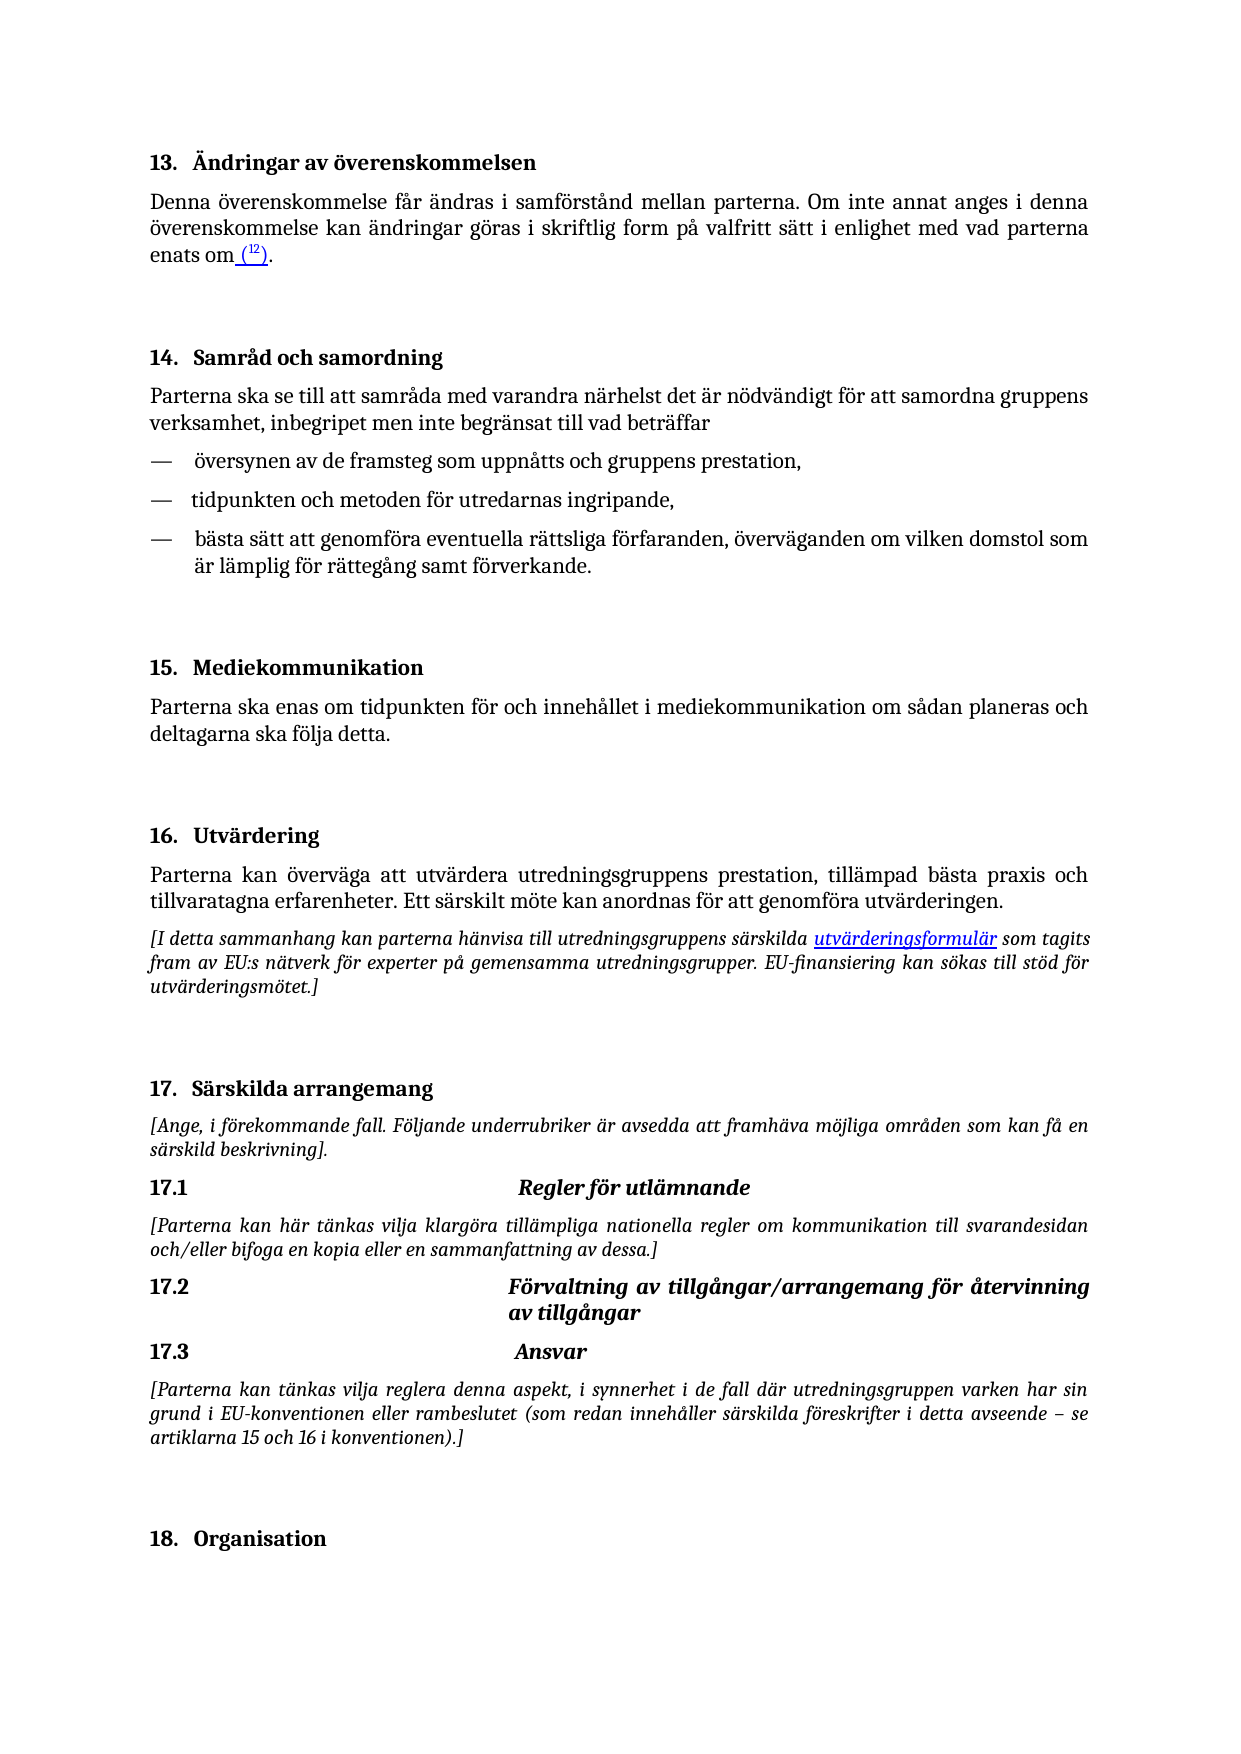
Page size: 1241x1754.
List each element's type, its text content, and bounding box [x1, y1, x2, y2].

text Parterna ska enas om tidpunkten för och innehållet i mediekommunikation om sådan planeras och deltagarna ska följa detta. [150, 694, 1090, 747]
text 18. Organisation [150, 1526, 1090, 1552]
table_header tidpunkten och metoden för utredarnas ingripande, [191, 475, 1090, 513]
table_header — [150, 514, 173, 579]
table_header bästa sätt att genomföra eventuella rättsliga förfaranden, överväganden om vilken domstol som är lämplig för rättegång samt förverkande. [173, 514, 1090, 579]
text 16. Utvärdering [150, 823, 1090, 849]
text 14. Samråd och samordning [150, 344, 1090, 371]
table_header 17.2 [150, 1261, 196, 1327]
text Denna överenskommelse får ändras i samförstånd mellan parterna. Om inte annat anges i denna överenskommelse kan ändringar göras i skriftlig form på valfritt sätt i enlighet med vad parterna enats om (12). [150, 189, 1090, 268]
table_header — [150, 436, 183, 475]
text 15. Mediekommunikation [150, 655, 1090, 681]
table_header — [150, 475, 191, 513]
table_header 17.1 [150, 1162, 305, 1201]
table_header översynen av de framsteg som uppnåtts och gruppens prestation, [183, 436, 1090, 475]
text 13. Ändringar av överenskommelsen [150, 150, 1090, 176]
text Parterna ska se till att samråda med varandra närhelst det är nödvändigt för att samordna gruppens verksamhet, inbegripet men inte begränsat till vad beträffar [150, 383, 1090, 436]
table_header Ansvar [515, 1327, 1090, 1365]
text [I detta sammanhang kan parterna hänvisa till utredningsgruppens särskilda utvärderingsformulär som tagits fram av EU:s nätverk för experter på gemensamma utredningsgrupper. EU-finansiering kan sökas till stöd för utvärderingsmötet.] [150, 927, 1090, 999]
text [Parterna kan tänkas vilja reglera denna aspekt, i synnerhet i de fall där utredningsgruppen varken har sin grund i EU-konventionen eller rambeslutet (som redan innehåller särskilda föreskrifter i detta avseende – se artiklarna 15 och 16 i konventionen).] [150, 1378, 1090, 1450]
text Parterna kan överväga att utvärdera utredningsgruppens prestation, tillämpad bästa praxis och tillvaratagna erfarenheter. Ett särskilt möte kan anordnas för att genomföra utvärderingen. [150, 862, 1090, 914]
table_header Regler för utlämnande [305, 1162, 1090, 1201]
table_header Förvaltning av tillgångar/arrangemang för återvinning av tillgångar [196, 1261, 1090, 1327]
text [Ange, i förekommande fall. Följande underrubriker är avsedda att framhäva möjliga områden som kan få en särskild beskrivning]. [150, 1114, 1090, 1162]
table_header 17.3 [150, 1327, 515, 1365]
text 17. Särskilda arrangemang [150, 1075, 1090, 1102]
text [Parterna kan här tänkas vilja klargöra tillämpliga nationella regler om kommunikation till svarandesidan och/eller bifoga en kopia eller en sammanfattning av dessa.] [150, 1213, 1090, 1261]
